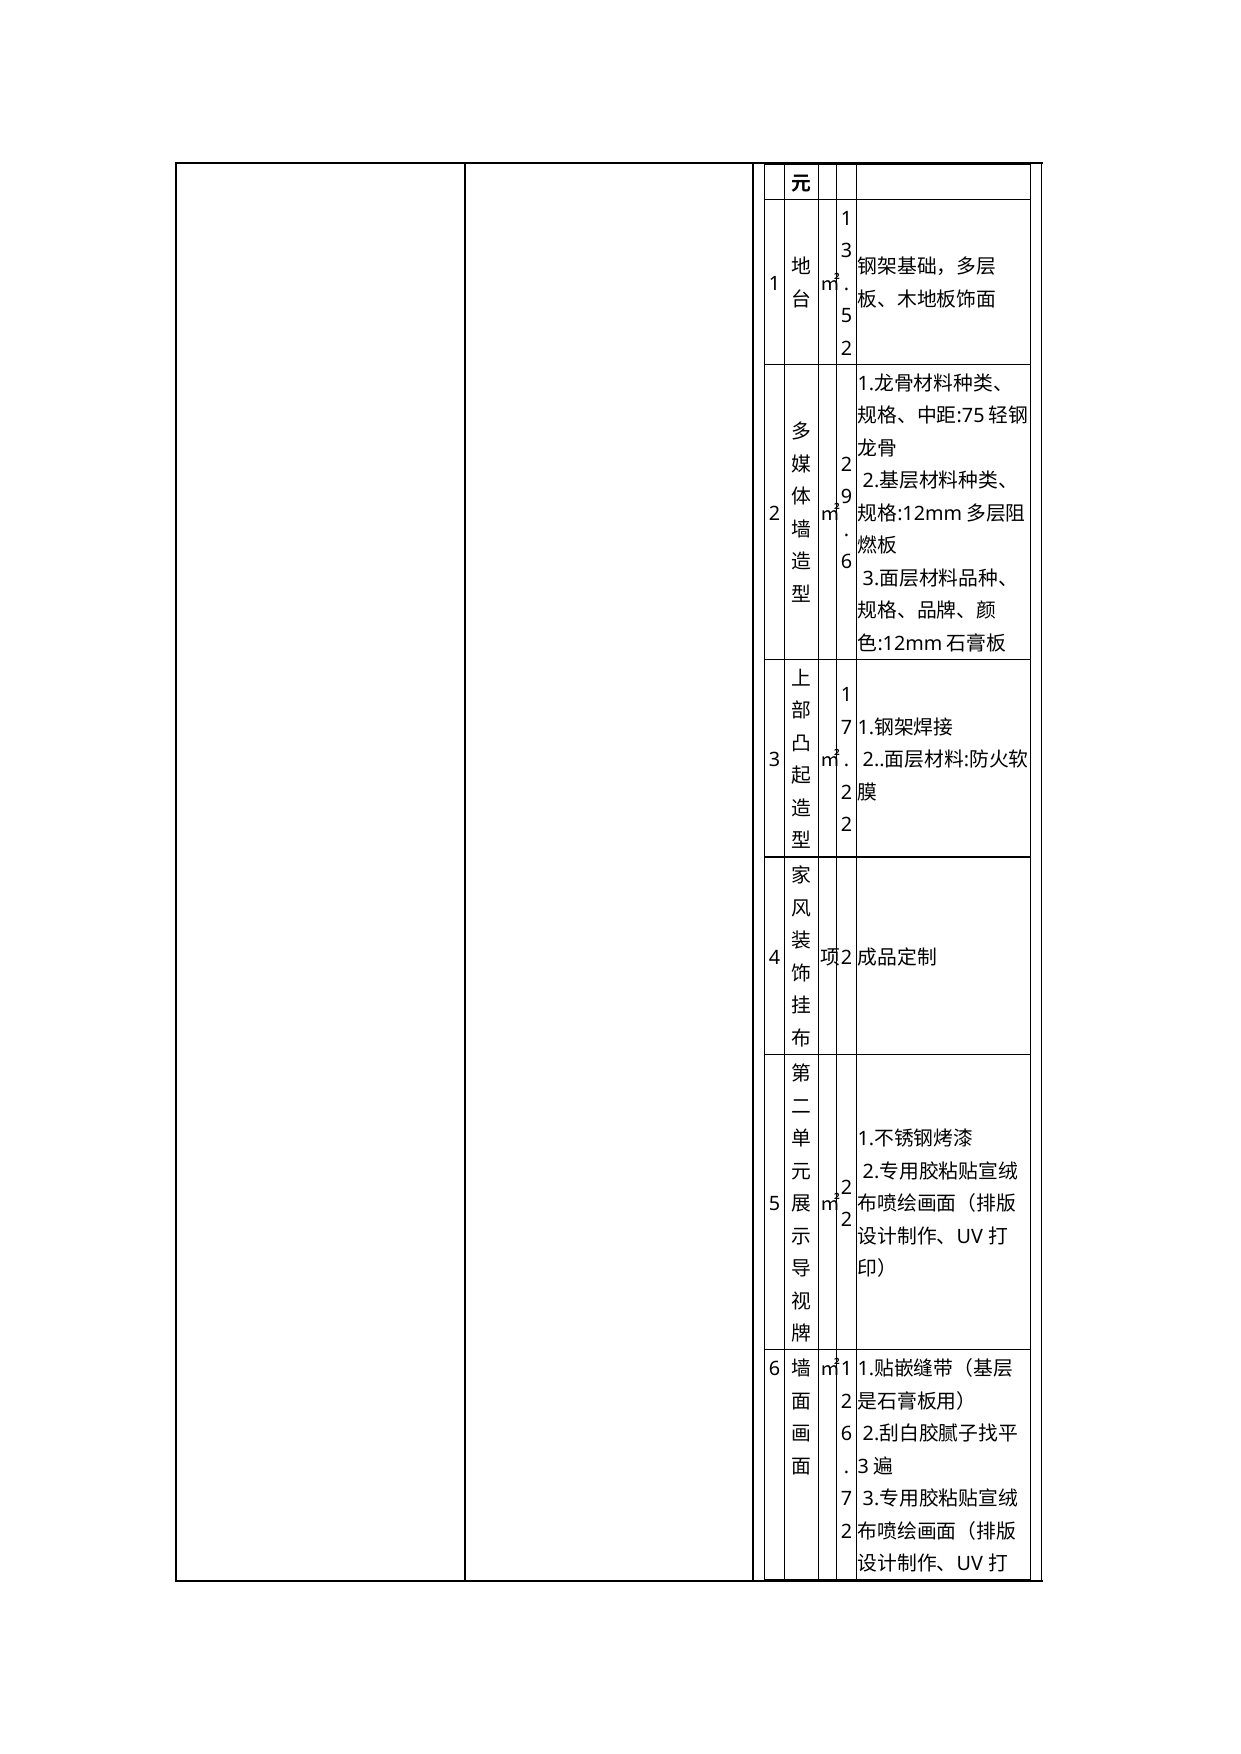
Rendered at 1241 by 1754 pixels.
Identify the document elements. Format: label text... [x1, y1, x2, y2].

table_cell [837, 1350, 856, 1579]
table_cell [785, 365, 818, 659]
table_cell [819, 1350, 836, 1579]
table_cell [857, 165, 1030, 199]
table_cell 1 [177, 164, 464, 1580]
table_cell [837, 660, 856, 856]
table_cell [466, 164, 752, 1580]
table_cell [857, 365, 1030, 659]
table_cell [785, 200, 818, 364]
table_cell [785, 660, 818, 856]
table_cell [785, 858, 818, 1054]
table_cell [819, 660, 836, 856]
table_cell [785, 1055, 818, 1349]
table_cell [785, 165, 818, 199]
table_cell [765, 1055, 784, 1349]
table_cell [765, 660, 784, 856]
table_cell [819, 365, 836, 659]
table_cell [819, 858, 836, 1054]
table_cell [819, 200, 836, 364]
table_cell [837, 365, 856, 659]
table_cell [765, 200, 784, 364]
table_cell [857, 858, 1030, 1054]
table_cell [765, 165, 784, 199]
table_cell [819, 1055, 836, 1349]
table_cell [857, 1055, 1030, 1349]
table_cell [857, 660, 1030, 856]
table_cell [754, 164, 764, 1580]
table_cell [765, 858, 784, 1054]
table_cell [837, 1055, 856, 1349]
table_cell [819, 165, 836, 199]
table_cell [1031, 164, 1041, 1580]
table_cell [857, 1350, 1030, 1579]
table_cell [837, 200, 856, 364]
table_cell [857, 200, 1030, 364]
table_cell [837, 858, 856, 1054]
table_cell [837, 165, 856, 199]
table_cell [765, 1350, 784, 1579]
table_cell [765, 365, 784, 659]
table_cell [785, 1350, 818, 1579]
